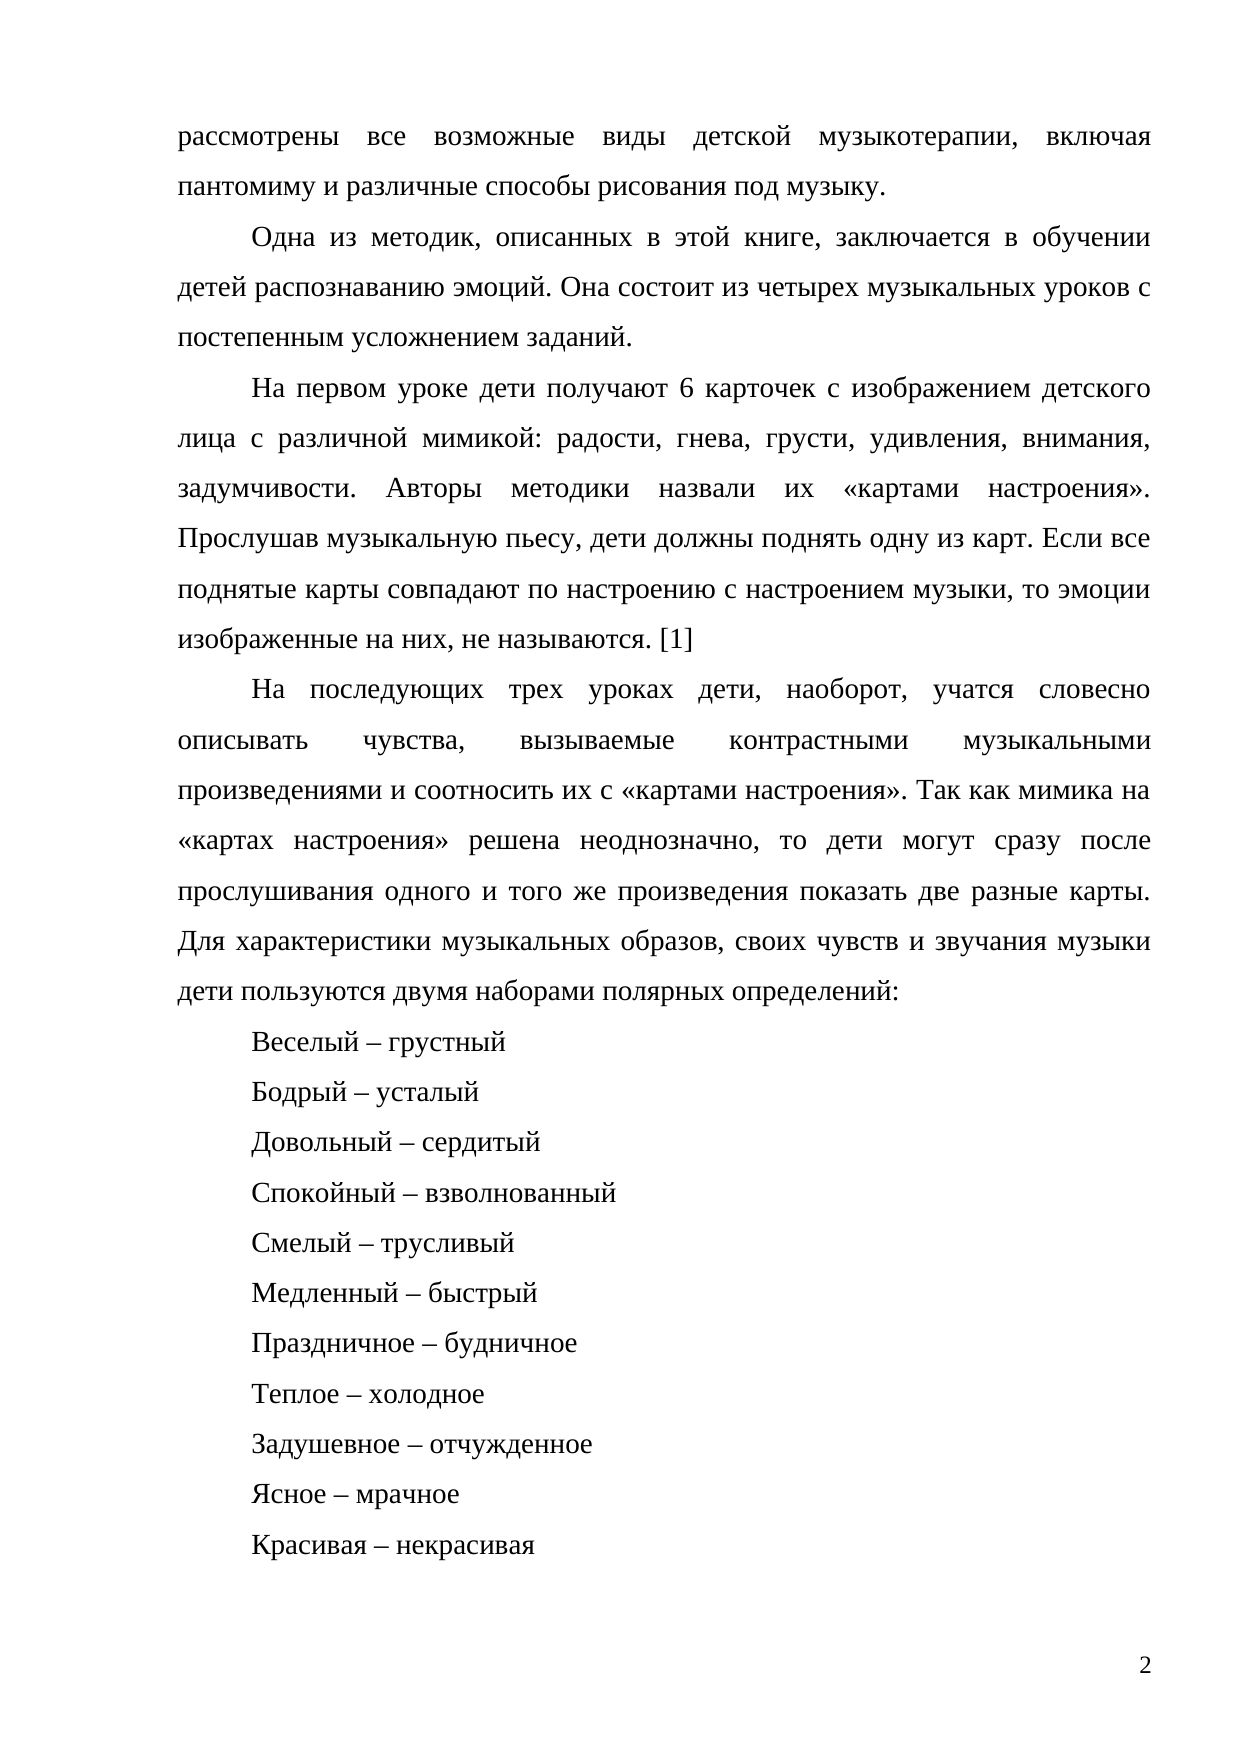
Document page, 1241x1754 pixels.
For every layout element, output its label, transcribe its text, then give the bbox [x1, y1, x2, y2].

text Одна из методик, описанных в этой книге, заключается в обучении детей распознаванию эмоций. Она состоит из четырех музыкальных уроков с постепенным усложнением заданий. [177, 219, 1152, 353]
text Задушевное – отчужденное [177, 1426, 1152, 1460]
text Медленный – быстрый [177, 1275, 1152, 1309]
text Веселый – грустный [177, 1024, 1152, 1057]
text Довольный – сердитый [177, 1124, 1152, 1158]
text На первом уроке дети получают 6 карточек с изображением детского лица с различной мимикой: радости, гнева, грусти, удивления, внимания, задумчивости. Авторы методики назвали их «картами настроения». Прослушав музыкальную пьесу, дети должны поднять одну из карт. Если все поднятые карты совпадают по настроению с настроением музыки, то эмоции изображенные на них, не называются. [1] [177, 370, 1152, 655]
text Красивая – некрасивая [177, 1527, 1152, 1560]
text Бодрый – усталый [177, 1074, 1152, 1108]
text Теплое – холодное [177, 1376, 1152, 1409]
text Ясное – мрачное [177, 1477, 1152, 1510]
text Смелый – трусливый [177, 1225, 1152, 1258]
text Праздничное – будничное [177, 1326, 1152, 1359]
text Спокойный – взволнованный [177, 1175, 1152, 1208]
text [177, 118, 1152, 202]
text На последующих трех уроках дети, наоборот, учатся словесно описывать чувства, вызываемые контрастными музыкальными произведениями и соотносить их с «картами настроения». Так как мимика на «картах настроения» решена неоднозначно, то дети могут сразу после прослушивания одного и того же произведения показать две разные карты. Для характеристики музыкальных образов, своих чувств и звучания музыки дети пользуются двумя наборами полярных определений: [177, 672, 1152, 1007]
